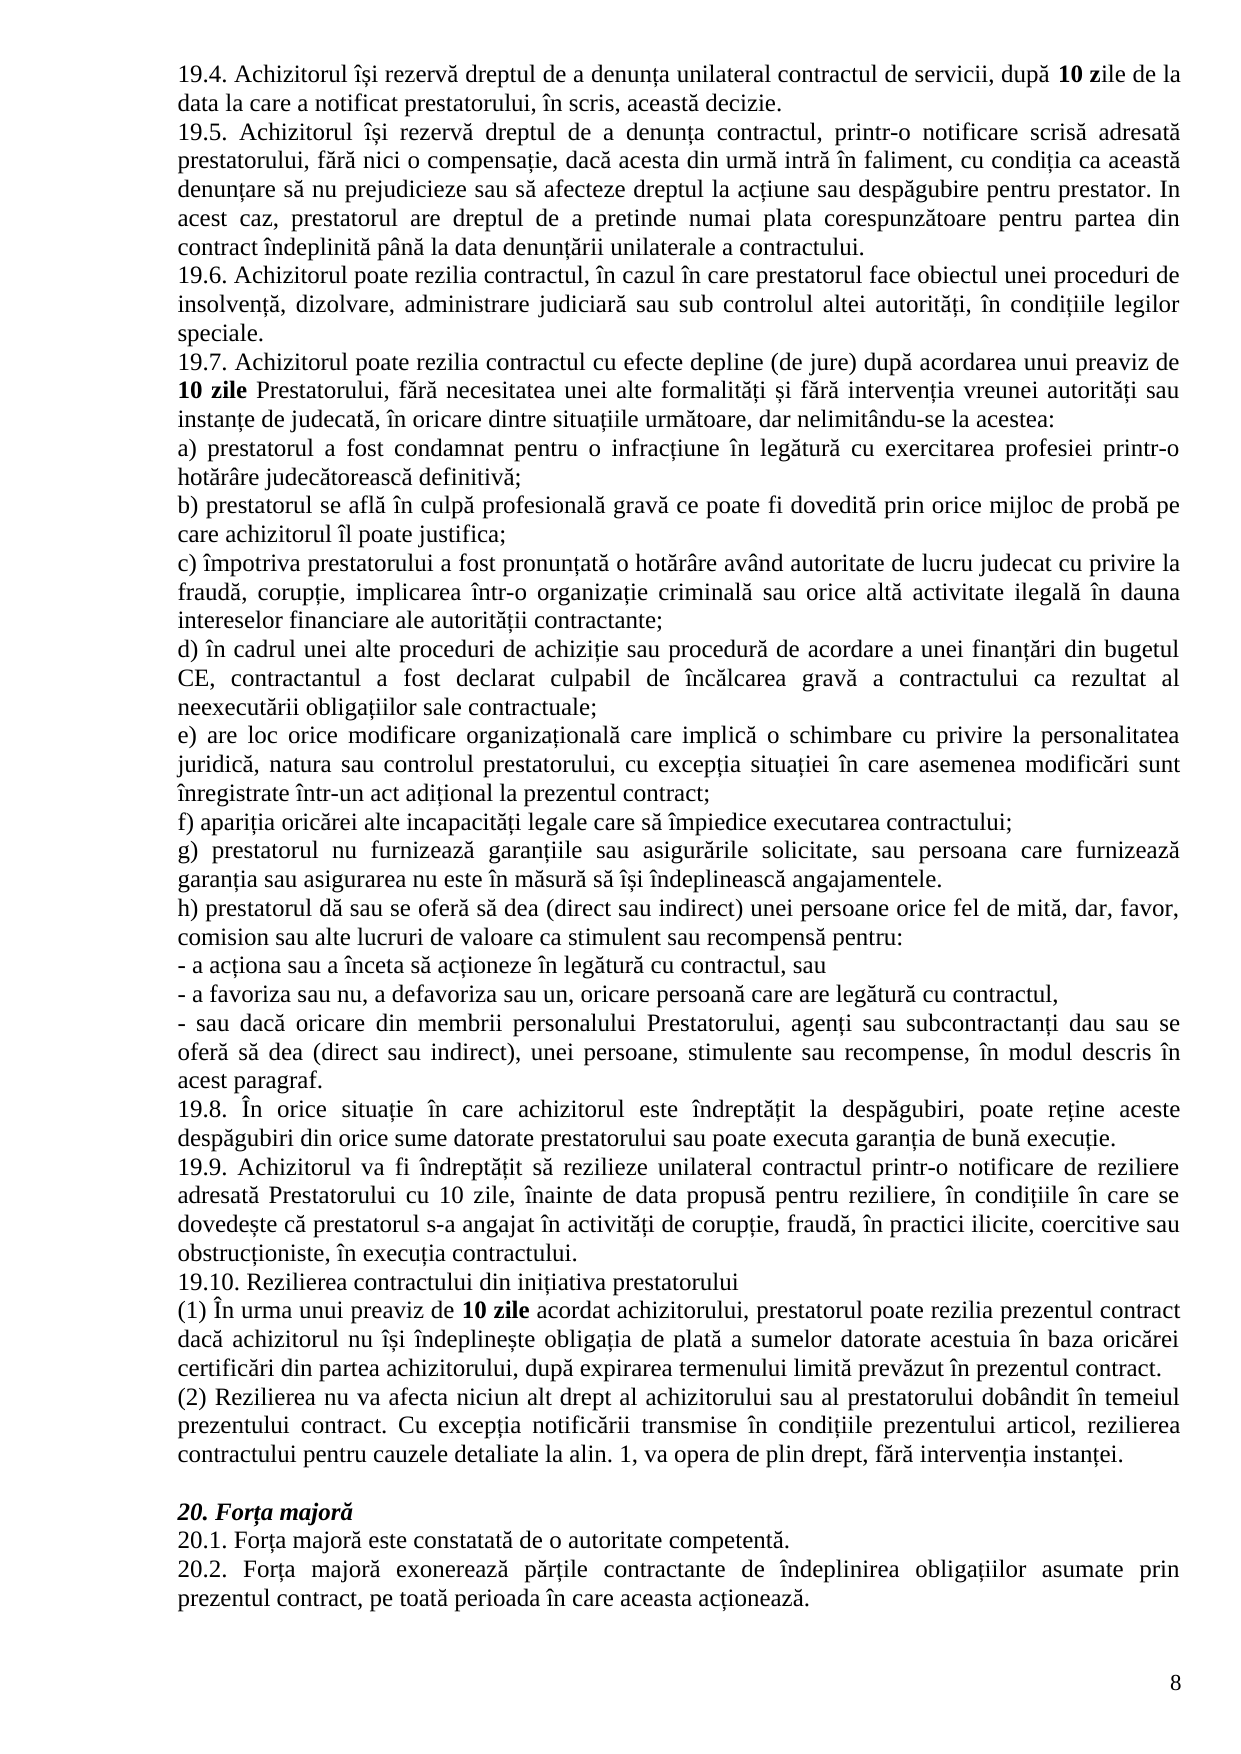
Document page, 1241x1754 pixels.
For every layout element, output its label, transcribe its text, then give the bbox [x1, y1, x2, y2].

text 20.2. Forța majoră exonerează părțile contractante de îndeplinirea obligațiilor asumate prin prezentul contract, pe toată perioada în care aceasta acționează. [177, 1554, 1181, 1612]
text (2) Rezilierea nu va afecta niciun alt drept al achizitorului sau al prestatorului dobândit în temeiul prezentului contract. Cu excepția notificării transmise în condițiile prezentului articol, rezilierea contractului pentru cauzele detaliate la alin. 1, va opera de plin drept, fără intervenția instanței. [177, 1382, 1181, 1468]
text 19.9. Achizitorul va fi îndreptățit să rezilieze unilateral contractul printr-o notificare de reziliere adresată Prestatorului cu 10 zile, înainte de data propusă pentru reziliere, în condițiile în care se dovedește că prestatorul s-a angajat în activități de corupție, fraudă, în practici ilicite, coercitive sau obstrucționiste, în execuția contractului. [177, 1152, 1181, 1267]
text 19.4. Achizitorul își rezervă dreptul de a denunța unilateral contractul de servicii, după 10 zile de la data la care a notificat prestatorului, în scris, această decizie. [177, 59, 1181, 117]
text 19.10. Rezilierea contractului din inițiativa prestatorului [177, 1267, 1181, 1295]
text - a acționa sau a înceta să acționeze în legătură cu contractul, sau [177, 950, 1181, 979]
text 19.7. Achizitorul poate rezilia contractul cu efecte depline (de jure) după acordarea unui preaviz de 10 zile Prestatorului, fără necesitatea unei alte formalități și fără intervenția vreunei autorități sau instanțe de judecată, în oricare dintre situațiile următoare, dar nelimitându-se la acestea: [177, 347, 1181, 433]
text a) prestatorul a fost condamnat pentru o infracțiune în legătură cu exercitarea profesiei printr-o hotărâre judecătorească definitivă; [177, 433, 1181, 490]
text 19.8. În orice situație în care achizitorul este îndreptățit la despăgubiri, poate reține aceste despăgubiri din orice sume datorate prestatorului sau poate executa garanția de bună execuție. [177, 1094, 1181, 1152]
text - sau dacă oricare din membrii personalului Prestatorului, agenți sau subcontractanți dau sau se oferă să dea (direct sau indirect), unei persoane, stimulente sau recompense, în modul descris în acest paragraf. [177, 1008, 1181, 1094]
text f) apariția oricărei alte incapacități legale care să împiedice executarea contractului; [177, 807, 1181, 835]
text d) în cadrul unei alte proceduri de achiziție sau procedură de acordare a unei finanțări din bugetul CE, contractantul a fost declarat culpabil de încălcarea gravă a contractului ca rezultat al neexecutării obligațiilor sale contractuale; [177, 634, 1181, 720]
text h) prestatorul dă sau se oferă să dea (direct sau indirect) unei persoane orice fel de mită, dar, favor, comision sau alte lucruri de valoare ca stimulent sau recompensă pentru: [177, 893, 1181, 950]
text b) prestatorul se află în culpă profesională gravă ce poate fi dovedită prin orice mijloc de probă pe care achizitorul îl poate justifica; [177, 490, 1181, 548]
text g) prestatorul nu furnizează garanțiile sau asigurările solicitate, sau persoana care furnizează garanția sau asigurarea nu este în măsură să își îndeplinească angajamentele. [177, 835, 1181, 893]
text c) împotriva prestatorului a fost pronunțată o hotărâre având autoritate de lucru judecat cu privire la fraudă, corupție, implicarea într-o organizație criminală sau orice altă activitate ilegală în dauna intereselor financiare ale autorității contractante; [177, 548, 1181, 634]
text 20. Forța majoră [177, 1497, 1181, 1525]
text 19.6. Achizitorul poate rezilia contractul, în cazul în care prestatorul face obiectul unei proceduri de insolvență, dizolvare, administrare judiciară sau sub controlul altei autorități, în condițiile legilor speciale. [177, 260, 1181, 347]
text (1) În urma unui preaviz de 10 zile acordat achizitorului, prestatorul poate rezilia prezentul contract dacă achizitorul nu își îndeplinește obligația de plată a sumelor datorate acestuia în baza oricărei certificări din partea achizitorului, după expirarea termenului limită prevăzut în prezentul contract. [177, 1295, 1181, 1382]
text 20.1. Forța majoră este constatată de o autoritate competentă. [177, 1525, 1181, 1554]
text 19.5. Achizitorul își rezervă dreptul de a denunța contractul, printr-o notificare scrisă adresată prestatorului, fără nici o compensație, dacă acesta din urmă intră în faliment, cu condiția ca această denunțare să nu prejudicieze sau să afecteze dreptul la acțiune sau despăgubire pentru prestator. In acest caz, prestatorul are dreptul de a pretinde numai plata corespunzătoare pentru partea din contract îndeplinită până la data denunțării unilaterale a contractului. [177, 117, 1181, 260]
text e) are loc orice modificare organizațională care implică o schimbare cu privire la personalitatea juridică, natura sau controlul prestatorului, cu excepția situației în care asemenea modificări sunt înregistrate într-un act adițional la prezentul contract; [177, 720, 1181, 807]
text - a favoriza sau nu, a defavoriza sau un, oricare persoană care are legătură cu contractul, [177, 979, 1181, 1008]
